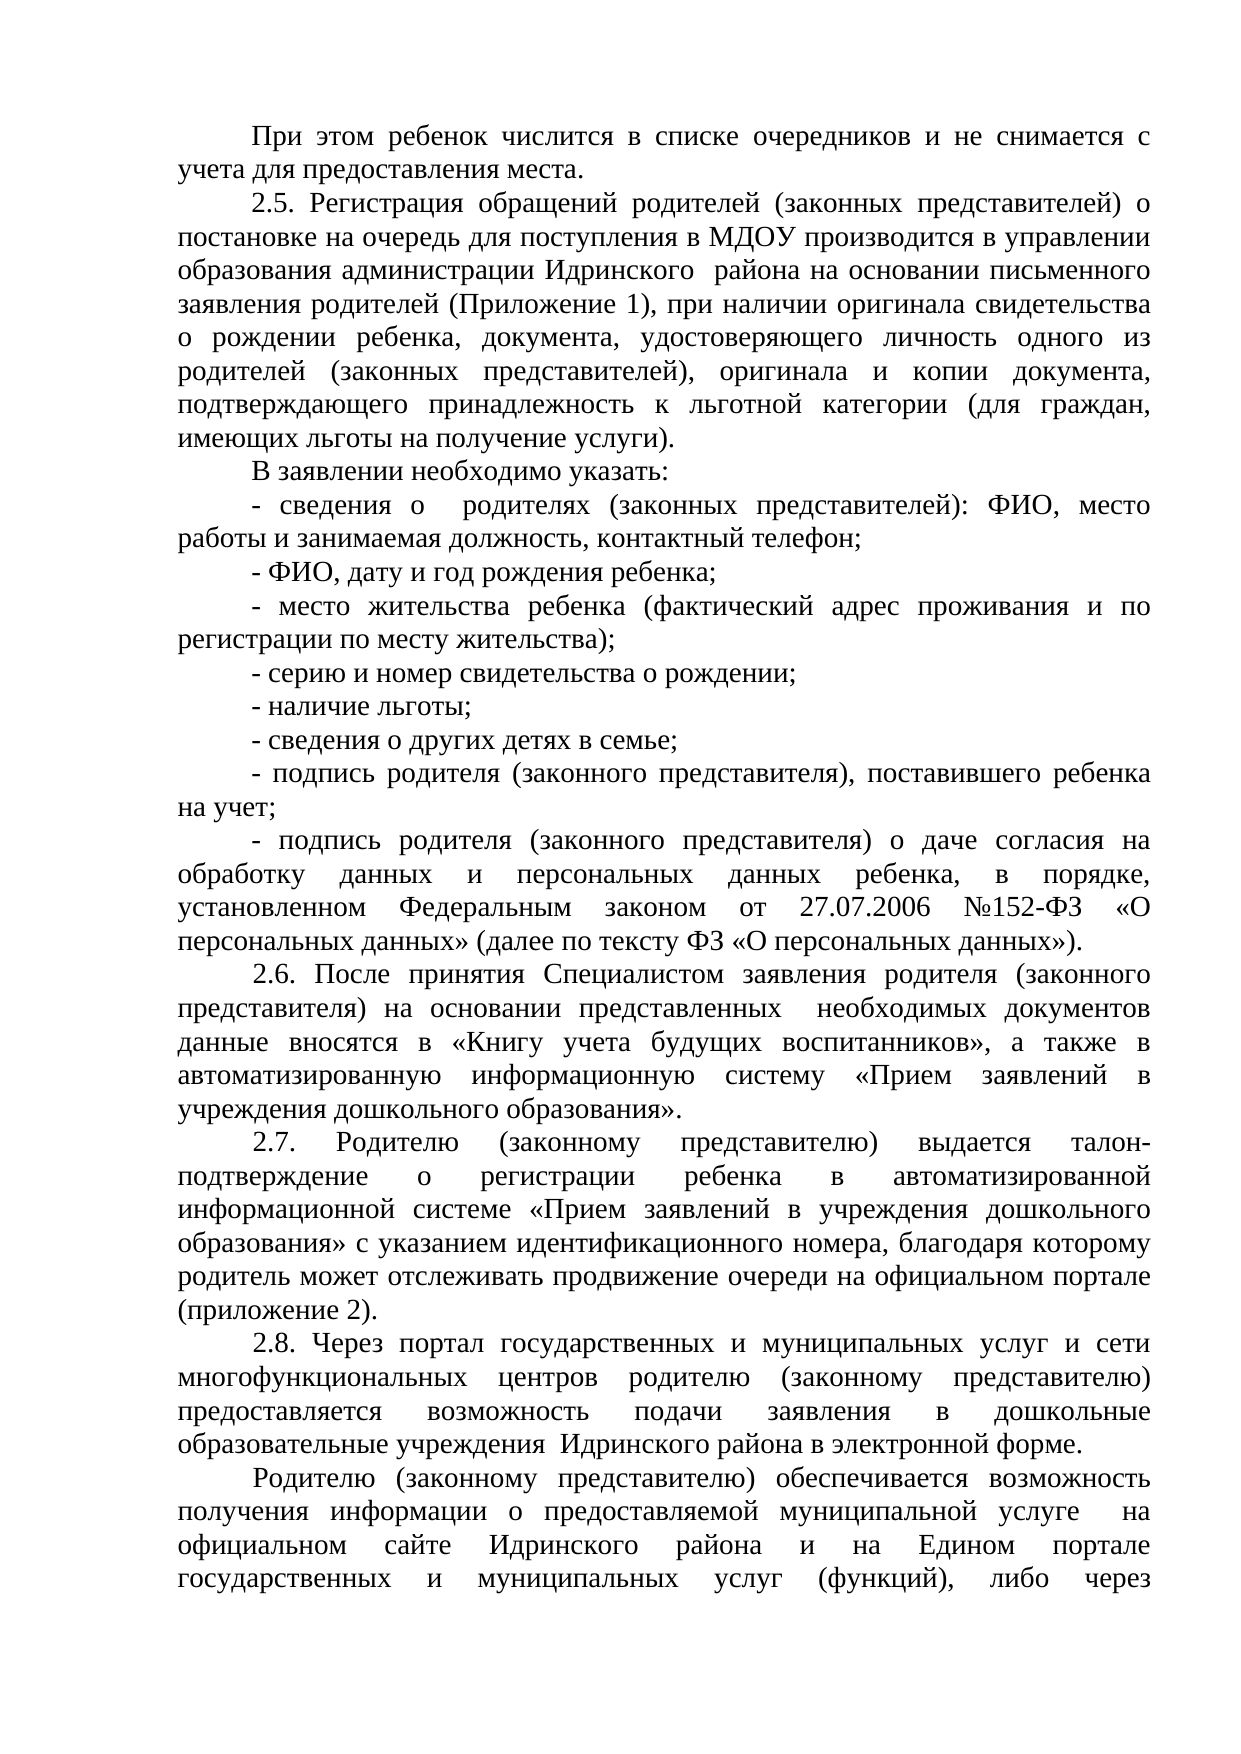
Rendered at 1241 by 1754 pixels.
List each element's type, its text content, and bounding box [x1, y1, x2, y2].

text - серию и номер свидетельства о рождении; [177, 655, 1152, 688]
text - подпись родителя (законного представителя) о даче согласия на обработку данных и персональных данных ребенка, в порядке, установленном Федеральным законом от 27.07.2006 №152-ФЗ «О персональных данных» (далее по тексту ФЗ «О персональных данных»). [177, 822, 1152, 957]
text 2.6. После принятия Специалистом заявления родителя (законного представителя) на основании представленных необходимых документов данные вносятся в «Книгу учета будущих воспитанников», а также в автоматизированную информационную систему «Прием заявлений в учреждения дошкольного образования». [177, 957, 1152, 1124]
text При этом ребенок числится в списке очередников и не снимается с учета для предоставления места. [177, 118, 1152, 185]
text - наличие льготы; [177, 688, 1152, 722]
text - сведения о других детях в семье; [177, 722, 1152, 755]
text - подпись родителя (законного представителя), поставившего ребенка на учет; [177, 755, 1152, 822]
text - ФИО, дату и год рождения ребенка; [177, 554, 1152, 588]
text В заявлении необходимо указать: [177, 453, 1152, 487]
text 2.8. Через портал государственных и муниципальных услуг и сети многофункциональных центров родителю (законному представителю) предоставляется возможность подачи заявления в дошкольные образовательные учреждения Идринского района в электронной форме. [177, 1326, 1152, 1460]
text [177, 1460, 1152, 1594]
text - место жительства ребенка (фактический адрес проживания и по регистрации по месту жительства); [177, 588, 1152, 655]
text 2.5. Регистрация обращений родителей (законных представителей) о постановке на очередь для поступления в МДОУ производится в управлении образования администрации Идринского района на основании письменного заявления родителей (Приложение 1), при наличии оригинала свидетельства о рождении ребенка, документа, удостоверяющего личность одного из родителей (законных представителей), оригинала и копии документа, подтверждающего принадлежность к льготной категории (для граждан, имеющих льготы на получение услуги). [177, 185, 1152, 453]
text - сведения о родителях (законных представителей): ФИО, место работы и занимаемая должность, контактный телефон; [177, 487, 1152, 554]
text 2.7. Родителю (законному представителю) выдается талон-подтверждение о регистрации ребенка в автоматизированной информационной системе «Прием заявлений в учреждения дошкольного образования» с указанием идентификационного номера, благодаря которому родитель может отслеживать продвижение очереди на официальном портале (приложение 2). [177, 1124, 1152, 1326]
